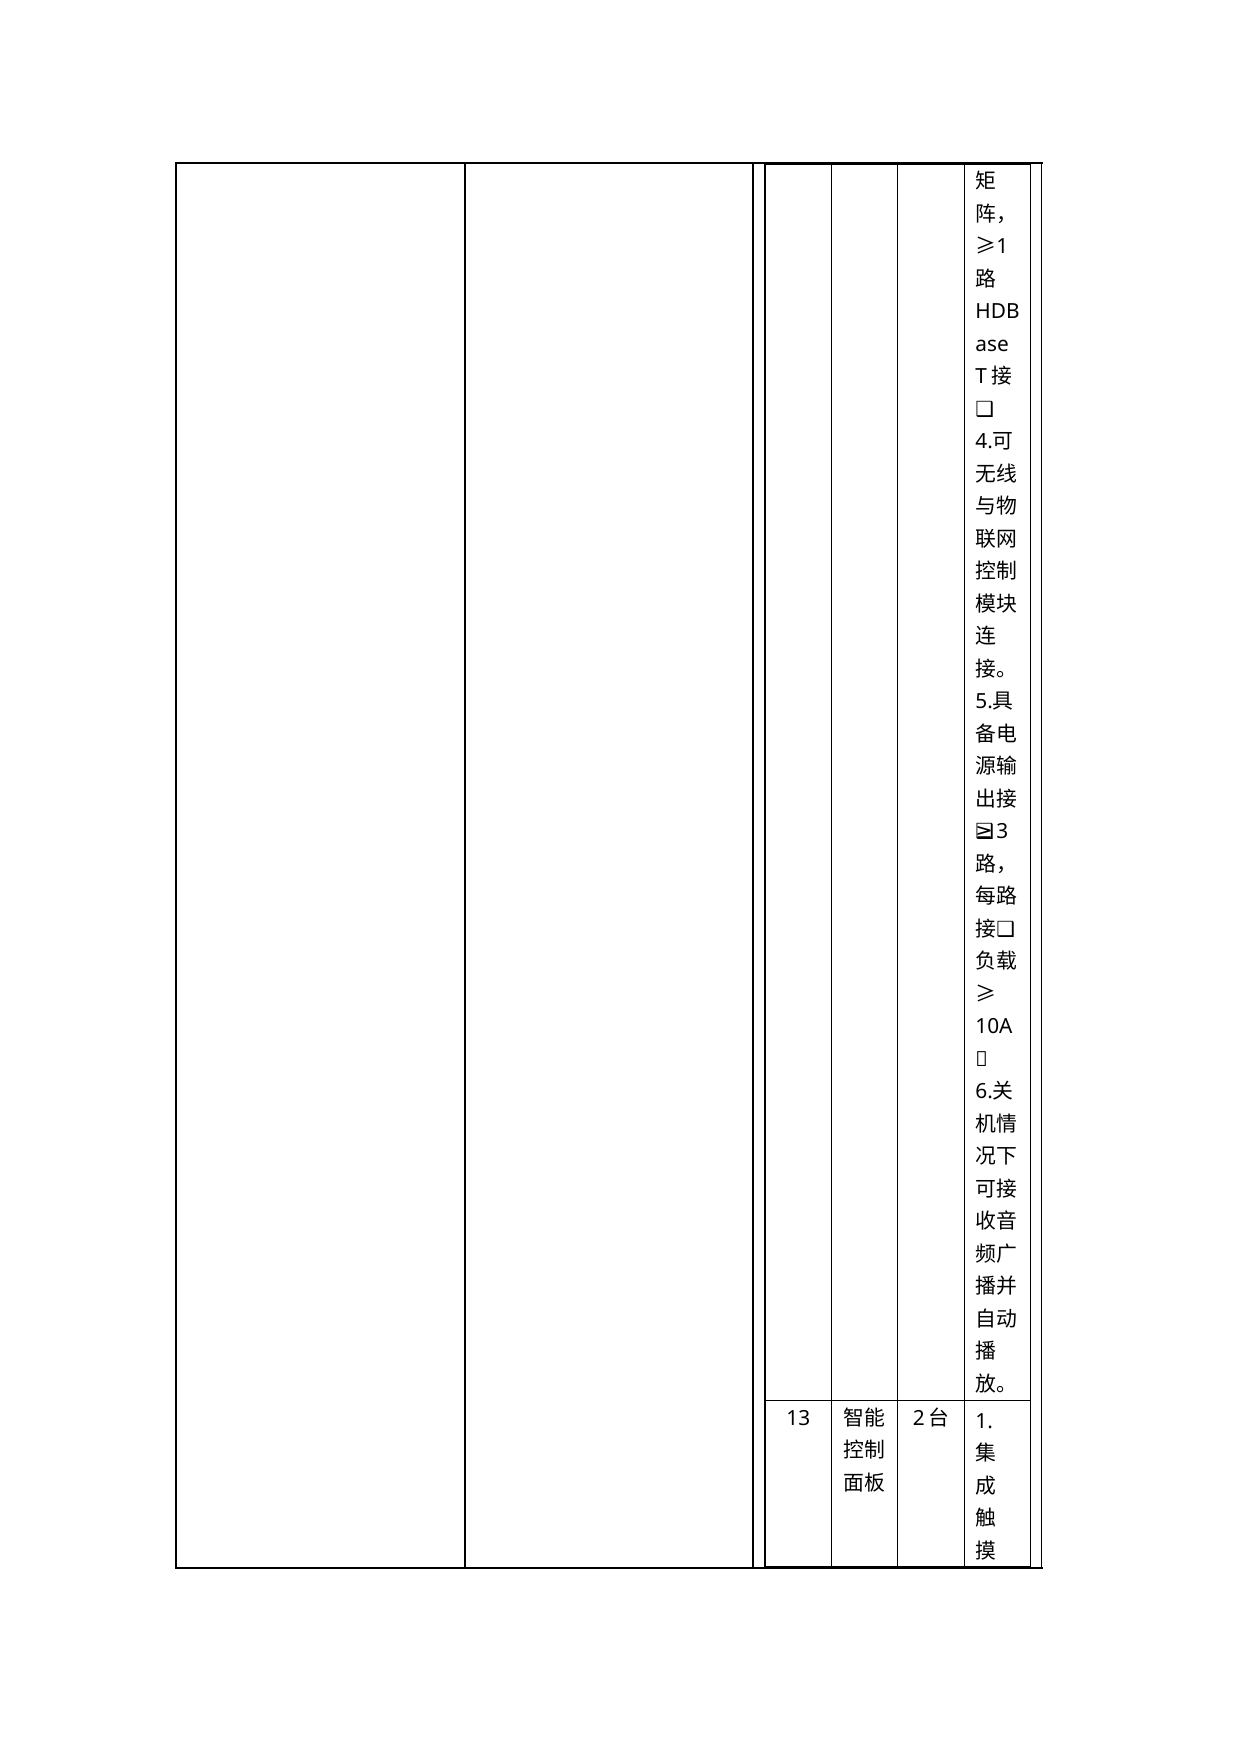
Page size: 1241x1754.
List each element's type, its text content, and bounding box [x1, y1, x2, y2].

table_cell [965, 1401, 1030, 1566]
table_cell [766, 165, 831, 1400]
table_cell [898, 165, 964, 1400]
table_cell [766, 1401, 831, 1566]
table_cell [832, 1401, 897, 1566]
table_cell 1 [466, 164, 752, 1567]
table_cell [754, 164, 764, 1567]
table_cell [965, 165, 1030, 1400]
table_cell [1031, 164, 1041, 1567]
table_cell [832, 165, 897, 1400]
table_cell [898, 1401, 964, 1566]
table_cell [177, 164, 464, 1567]
